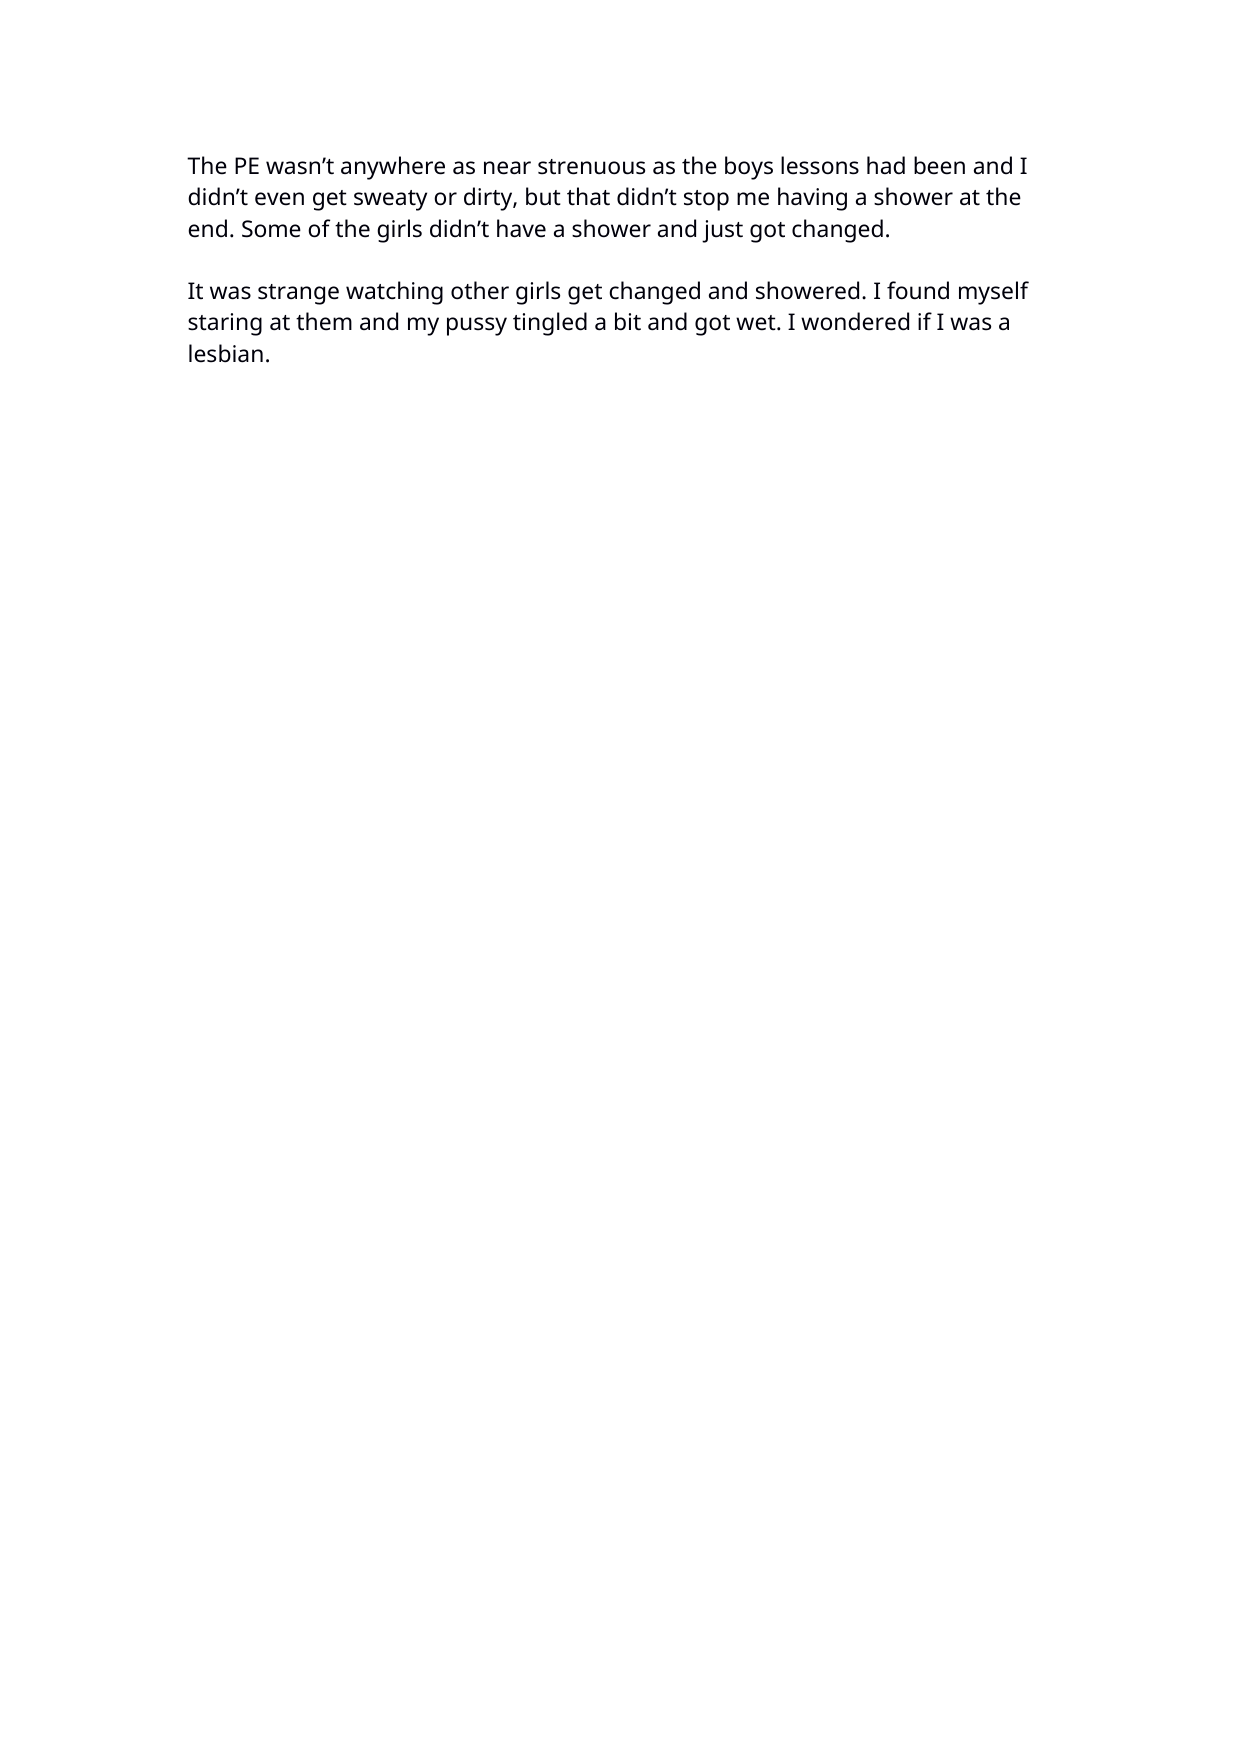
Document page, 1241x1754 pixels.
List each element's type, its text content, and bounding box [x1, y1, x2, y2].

text It was strange watching other girls get changed and showered. I found myself staring at them and my pussy tingled a bit and got wet. I wondered if I was a lesbian. [187, 275, 1053, 369]
text The PE wasn’t anywhere as near strenuous as the boys lessons had been and I didn’t even get sweaty or dirty, but that didn’t stop me having a shower at the end. Some of the girls didn’t have a shower and just got changed. [187, 150, 1053, 244]
